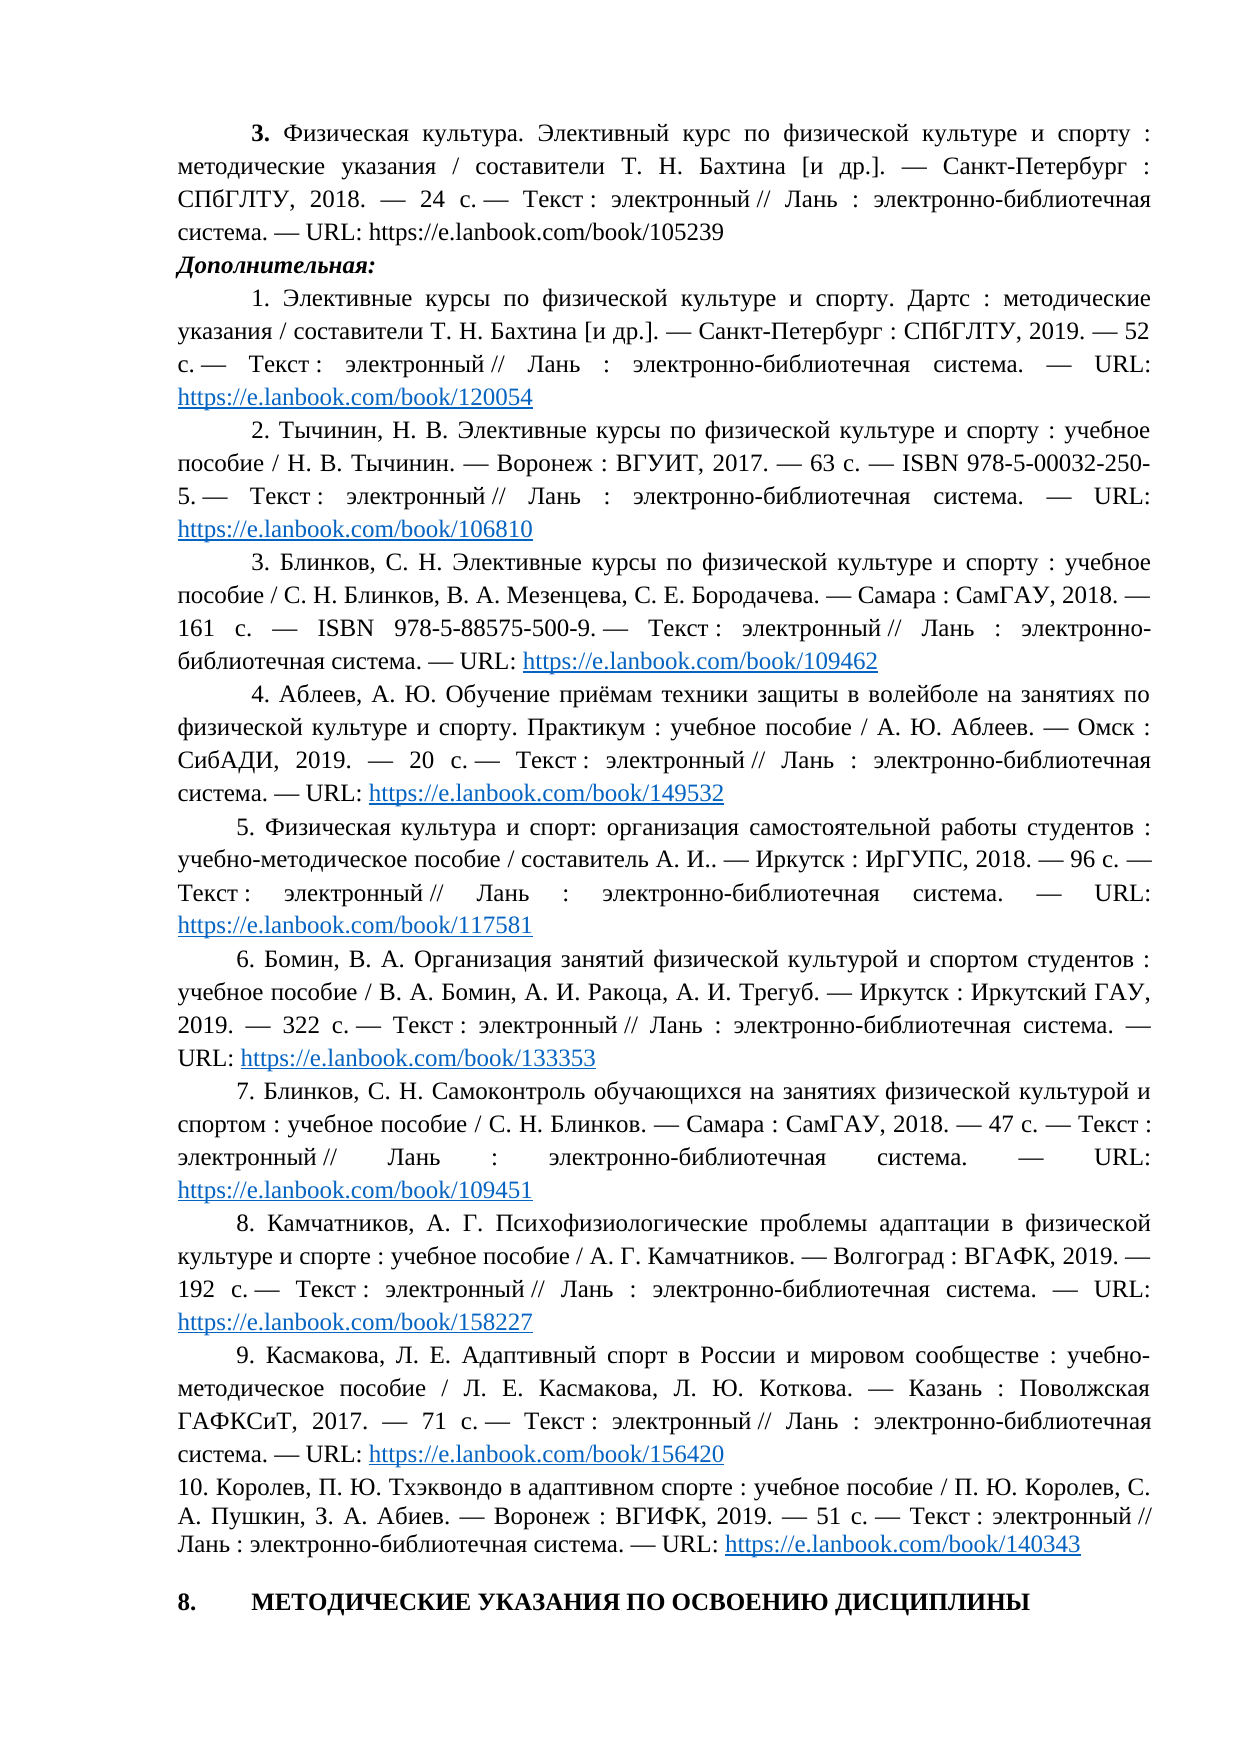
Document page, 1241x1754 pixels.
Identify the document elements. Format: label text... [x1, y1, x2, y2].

text 1. Элективные курсы по физической культуре и спорту. Дартс : методические указания / составители Т. Н. Бахтина [и др.]. — Санкт-Петербург : СПбГЛТУ, 2019. — 52 с. — Текст : электронный // Лань : электронно-библиотечная система. — URL: https://e.lanbook.com/book/120054 [177, 283, 1152, 411]
text 8. Камчатников, А. Г. Психофизиологические проблемы адаптации в физической культуре и спорте : учебное пособие / А. Г. Камчатников. — Волгоград : ВГАФК, 2019. — 192 с. — Текст : электронный // Лань : электронно-библиотечная система. — URL: https://e.lanbook.com/book/158227 [177, 1208, 1152, 1336]
text 8. МЕТОДИЧЕСКИЕ УКАЗАНИЯ ПО ОСВОЕНИЮ ДИСЦИПЛИНЫ [177, 1587, 1152, 1616]
text 2. Тычинин, Н. В. Элективные курсы по физической культуре и спорту : учебное пособие / Н. В. Тычинин. — Воронеж : ВГУИТ, 2017. — 63 с. — ISBN 978-5-00032-250-5. — Текст : электронный // Лань : электронно-библиотечная система. — URL: https://e.lanbook.com/book/106810 [177, 415, 1152, 543]
text 4. Аблеев, А. Ю. Обучение приёмам техники защиты в волейболе на занятиях по физической культуре и спорту. Практикум : учебное пособие / А. Ю. Аблеев. — Омск : СибАДИ, 2019. — 20 с. — Текст : электронный // Лань : электронно-библиотечная система. — URL: https://e.lanbook.com/book/149532 [177, 679, 1152, 807]
text 3. Блинков, С. Н. Элективные курсы по физической культуре и спорту : учебное пособие / С. Н. Блинков, В. А. Мезенцева, С. Е. Бородачева. — Самара : СамГАУ, 2018. — 161 с. — ISBN 978-5-88575-500-9. — Текст : электронный // Лань : электронно-библиотечная система. — URL: https://e.lanbook.com/book/109462 [177, 547, 1152, 675]
text 6. Бомин, В. А. Организация занятий физической культурой и спортом студентов : учебное пособие / В. А. Бомин, А. И. Ракоца, А. И. Трегуб. — Иркутск : Иркутский ГАУ, 2019. — 322 с. — Текст : электронный // Лань : электронно-библиотечная система. — URL: https://e.lanbook.com/book/133353 [177, 944, 1152, 1071]
text 9. Касмакова, Л. Е. Адаптивный спорт в России и мировом сообществе : учебно-методическое пособие / Л. Е. Касмакова, Л. Ю. Коткова. — Казань : Поволжская ГАФКСиТ, 2017. — 71 с. — Текст : электронный // Лань : электронно-библиотечная система. — URL: https://e.lanbook.com/book/156420 [177, 1340, 1152, 1468]
text 3. Физическая культура. Элективный курс по физической культуре и спорту : методические указания / составители Т. Н. Бахтина [и др.]. — Санкт-Петербург : СПбГЛТУ, 2018. — 24 с. — Текст : электронный // Лань : электронно-библиотечная система. — URL: https://e.lanbook.com/book/105239 [177, 118, 1152, 246]
text 10. Королев, П. Ю. Тхэквондо в адаптивном спорте : учебное пособие / П. Ю. Королев, С. А. Пушкин, З. А. Абиев. — Воронеж : ВГИФК, 2019. — 51 с. — Текст : электронный // Лань : электронно-библиотечная система. — URL: https://e.lanbook.com/book/140343 [177, 1472, 1152, 1558]
text 5. Физическая культура и спорт: организация самостоятельной работы студентов : учебно-методическое пособие / составитель А. И.. — Иркутск : ИрГУПС, 2018. — 96 с. — Текст : электронный // Лань : электронно-библиотечная система. — URL: https://e.lanbook.com/book/117581 [177, 812, 1152, 939]
text 7. Блинков, С. Н. Самоконтроль обучающихся на занятиях физической культурой и спортом : учебное пособие / С. Н. Блинков. — Самара : СамГАУ, 2018. — 47 с. — Текст : электронный // Лань : электронно-библиотечная система. — URL: https://e.lanbook.com/book/109451 [177, 1076, 1152, 1203]
text Дополнительная: [177, 250, 1152, 279]
